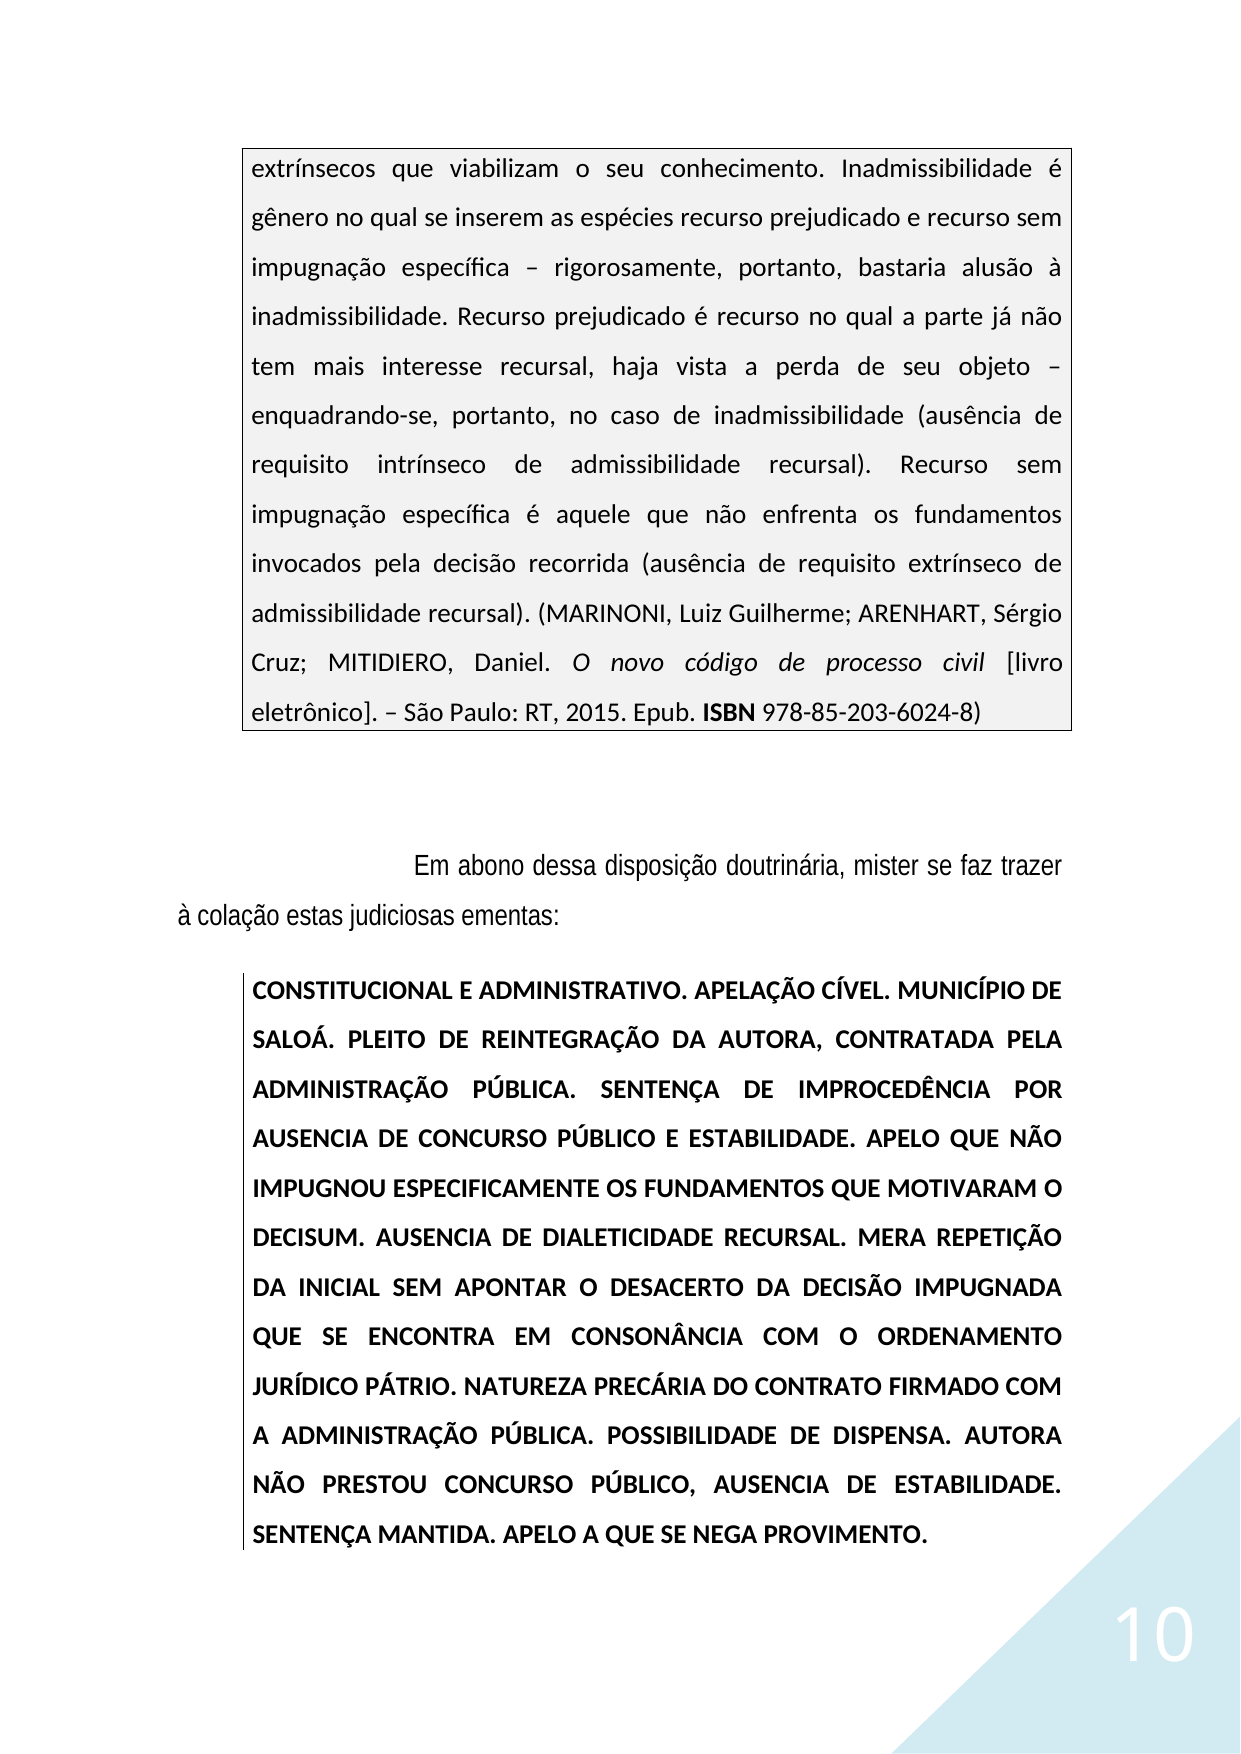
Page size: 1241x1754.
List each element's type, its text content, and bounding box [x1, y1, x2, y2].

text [243, 149, 1071, 730]
text Em abono dessa disposição doutrinária, mister se faz trazer à colação estas judiciosas ementas: [177, 848, 1063, 931]
text CONSTITUCIONAL E ADMINISTRATIVO. APELAÇÃO CÍVEL. MUNICÍPIO DE SALOÁ. PLEITO DE REINTEGRAÇÃO DA AUTORA, CONTRATADA PELA ADMINISTRAÇÃO PÚBLICA. SENTENÇA DE IMPROCEDÊNCIA POR AUSENCIA DE CONCURSO PÚBLICO E ESTABILIDADE. APELO QUE NÃO IMPUGNOU ESPECIFICAMENTE OS FUNDAMENTOS QUE MOTIVARAM O DECISUM. AUSENCIA DE DIALETICIDADE RECURSAL. MERA REPETIÇÃO DA INICIAL SEM APONTAR O DESACERTO DA DECISÃO IMPUGNADA QUE SE ENCONTRA EM CONSONÂNCIA COM O ORDENAMENTO JURÍDICO PÁTRIO. NATUREZA PRECÁRIA DO CONTRATO FIRMADO COM A ADMINISTRAÇÃO PÚBLICA. POSSIBILIDADE DE DISPENSA. AUTORA NÃO PRESTOU CONCURSO PÚBLICO, AUSENCIA DE ESTABILIDADE. SENTENÇA MANTIDA. APELO A QUE SE NEGA PROVIMENTO. [244, 973, 1063, 1550]
